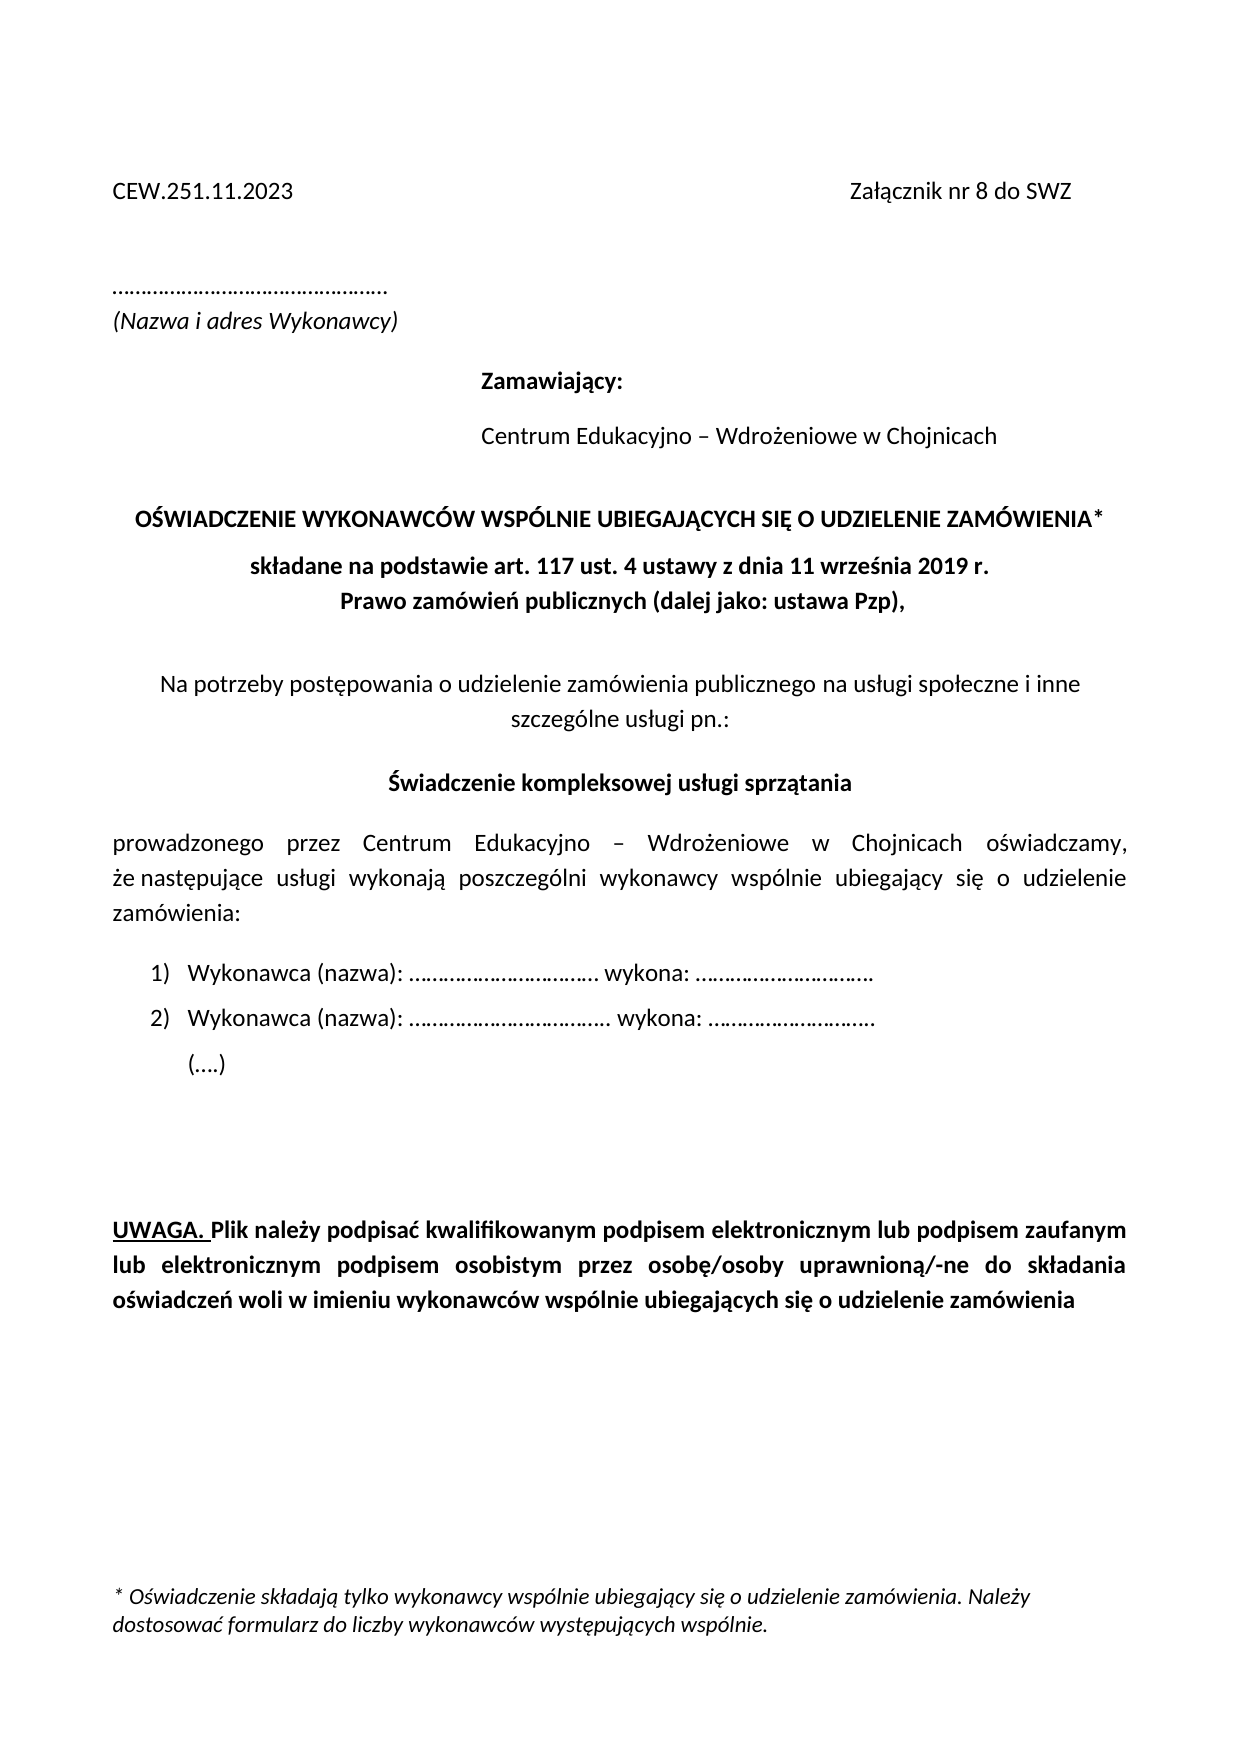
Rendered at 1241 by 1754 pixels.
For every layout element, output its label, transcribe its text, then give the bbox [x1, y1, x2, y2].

text Centrum Edukacyjno – Wdrożeniowe w Chojnicach [481, 421, 1128, 451]
text ………………………………………… [112, 270, 1128, 301]
text Zamawiający: [407, 365, 1128, 396]
list (….) [187, 1048, 1128, 1079]
text Świadczenie kompleksowej usługi sprzątania [112, 767, 1128, 798]
text UWAGA. Plik należy podpisać kwalifikowanym podpisem elektronicznym lub podpisem zaufanym lub elektronicznym podpisem osobistym przez osobę/osoby uprawnioną/-ne do składania oświadczeń woli w imieniu wykonawców wspólnie ubiegających się o udzielenie zamówienia [112, 1214, 1128, 1314]
text prowadzonego przez Centrum Edukacyjno – Wdrożeniowe w Chojnicach oświadczamy, że następujące usługi wykonają poszczególni wykonawcy wspólnie ubiegający się o udzielenie zamówienia: [112, 827, 1128, 927]
text Prawo zamówień publicznych (dalej jako: ustawa Pzp), [112, 586, 1128, 616]
text CEW.251.11.2023 Załącznik nr 8 do SWZ [112, 175, 1128, 206]
text Na potrzeby postępowania o udzielenie zamówienia publicznego na usługi społeczne i inne szczególne usługi pn.: [112, 668, 1128, 733]
list Wykonawca (nazwa): …………………………….. wykona: ……………………….. [150, 1003, 1128, 1033]
text składane na podstawie art. 117 ust. 4 ustawy z dnia 11 września 2019 r. [112, 551, 1128, 581]
text OŚWIADCZENIE WYKONAWCÓW WSPÓLNIE UBIEGAJĄCYCH SIĘ O UDZIELENIE ZAMÓWIENIA* [112, 503, 1128, 533]
list Wykonawca (nazwa): …………………………… wykona: …………………………. [150, 957, 1128, 987]
text (Nazwa i adres Wykonawcy) [112, 305, 1128, 336]
